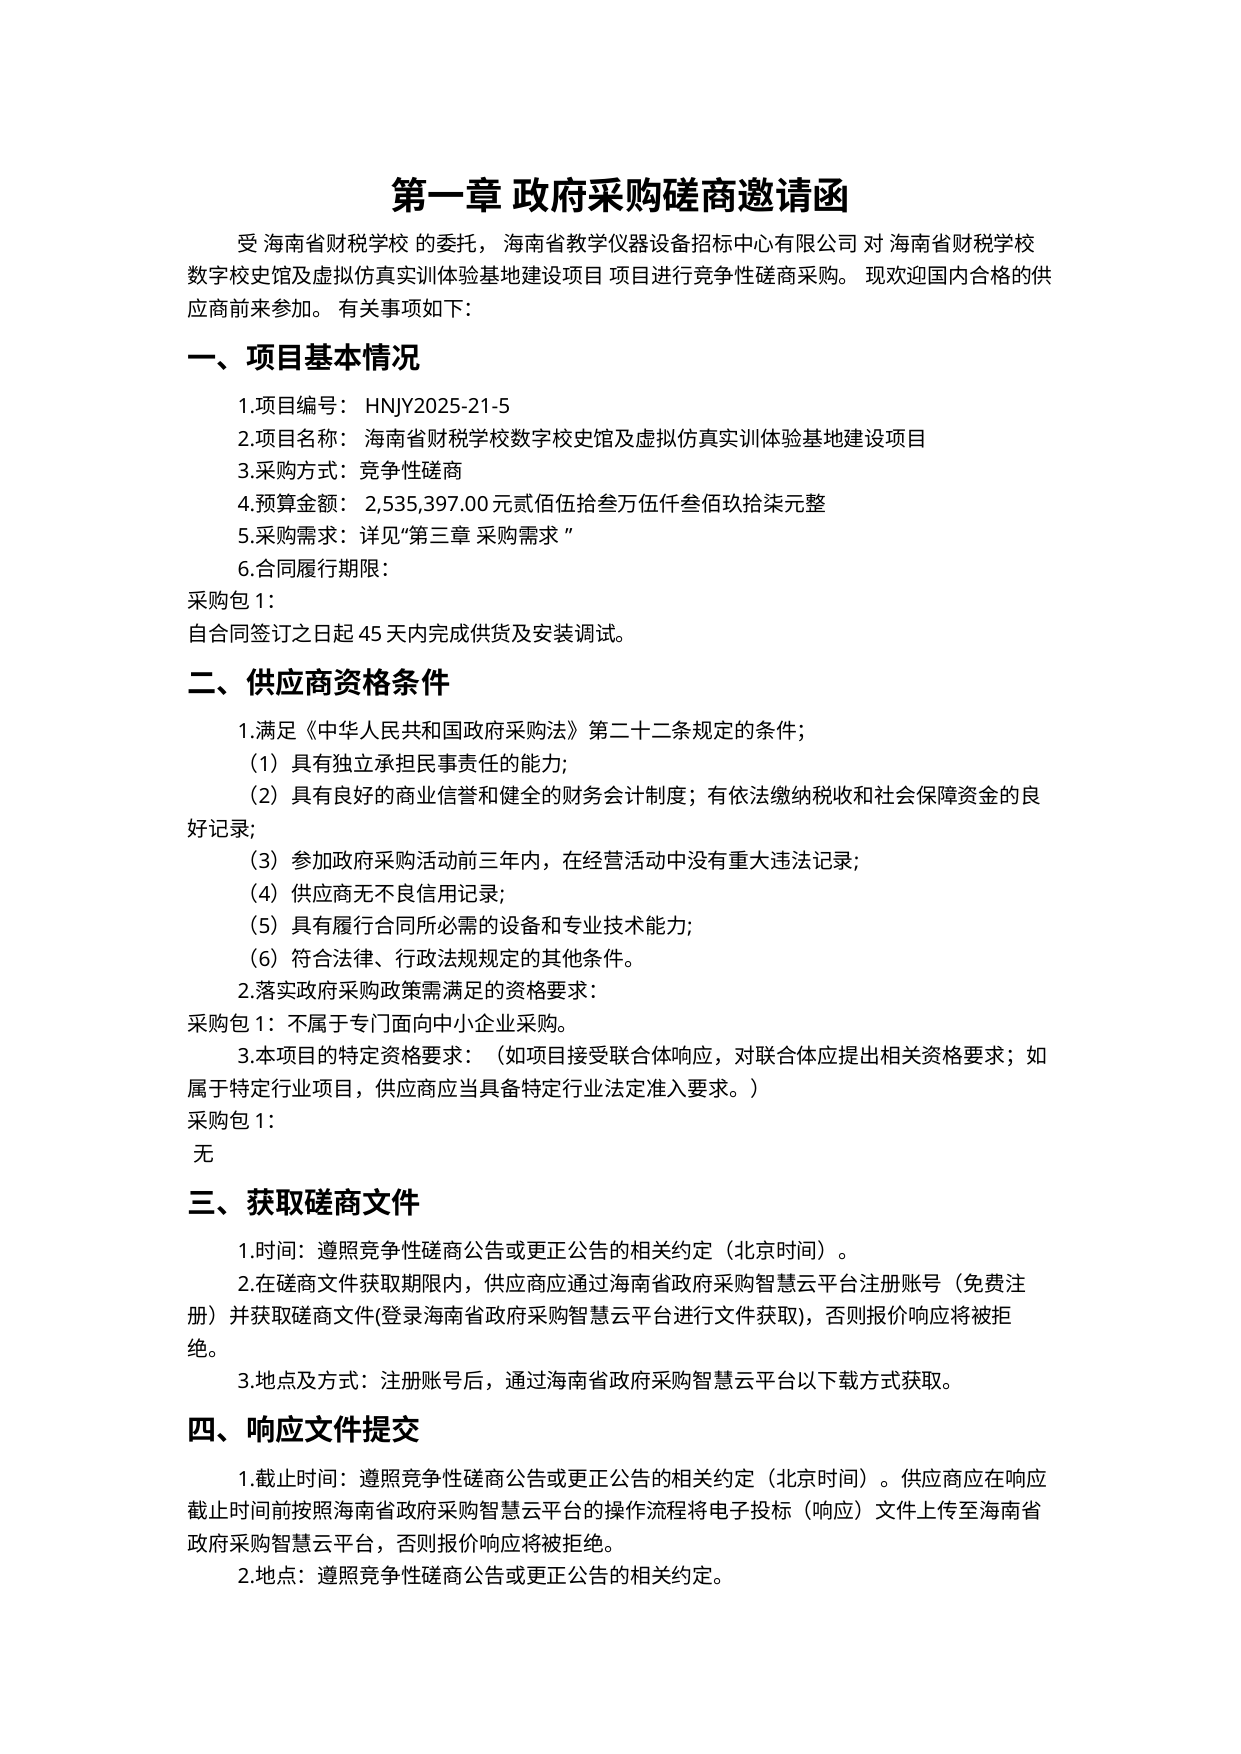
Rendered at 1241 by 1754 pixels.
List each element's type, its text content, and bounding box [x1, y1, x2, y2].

text 受 海南省财税学校 的委托， 海南省教学仪器设备招标中心有限公司 对 海南省财税学校数字校史馆及虚拟仿真实训体验基地建设项目 项目进行竞争性磋商采购。 现欢迎国内合格的供应商前来参加。 有关事项如下： [187, 227, 1053, 324]
text 5.采购需求：详见“第三章 采购需求 ” [187, 519, 1053, 552]
text （6）符合法律、行政法规规定的其他条件。 [187, 942, 1053, 974]
text （1）具有独立承担民事责任的能力; [187, 747, 1053, 779]
text 2.项目名称： 海南省财税学校数字校史馆及虚拟仿真实训体验基地建设项目 [187, 422, 1053, 454]
text 一、项目基本情况 [187, 324, 1053, 389]
text 6.合同履行期限： [187, 552, 1053, 584]
text （4）供应商无不良信用记录; [187, 877, 1053, 909]
text 1.满足《中华人民共和国政府采购法》第二十二条规定的条件； [187, 714, 1053, 747]
text 1.项目编号： HNJY2025-21-5 [187, 389, 1053, 422]
text 1.时间：遵照竞争性磋商公告或更正公告的相关约定（北京时间）。 [187, 1234, 1053, 1267]
text 自合同签订之日起45天内完成供货及安装调试。 [187, 617, 1053, 649]
text 采购包1： [187, 1104, 1053, 1137]
text 二、供应商资格条件 [187, 649, 1053, 714]
text 3.地点及方式：注册账号后，通过海南省政府采购智慧云平台以下载方式获取。 [187, 1364, 1053, 1397]
text 3.采购方式：竞争性磋商 [187, 454, 1053, 487]
text （3）参加政府采购活动前三年内，在经营活动中没有重大违法记录; [187, 844, 1053, 877]
text （2）具有良好的商业信誉和健全的财务会计制度；有依法缴纳税收和社会保障资金的良好记录; [187, 779, 1053, 844]
text 第一章 政府采购磋商邀请函 [187, 162, 1053, 227]
text 1.截止时间：遵照竞争性磋商公告或更正公告的相关约定（北京时间）。供应商应在响应截止时间前按照海南省政府采购智慧云平台的操作流程将电子投标（响应）文件上传至海南省政府采购智慧云平台，否则报价响应将被拒绝。 [187, 1462, 1053, 1559]
text 2.地点：遵照竞争性磋商公告或更正公告的相关约定。 [187, 1559, 1053, 1592]
text （5）具有履行合同所必需的设备和专业技术能力; [187, 909, 1053, 942]
text 三、获取磋商文件 [187, 1169, 1053, 1234]
text 4.预算金额： 2,535,397.00元贰佰伍拾叁万伍仟叁佰玖拾柒元整 [187, 487, 1053, 519]
text 2.落实政府采购政策需满足的资格要求： [187, 974, 1053, 1007]
text 无 [187, 1137, 1053, 1169]
text 2.在磋商文件获取期限内，供应商应通过海南省政府采购智慧云平台注册账号（免费注册）并获取磋商文件(登录海南省政府采购智慧云平台进行文件获取)，否则报价响应将被拒绝。 [187, 1267, 1053, 1364]
text 采购包1： [187, 584, 1053, 617]
text 采购包1：不属于专门面向中小企业采购。 [187, 1007, 1053, 1039]
text 3.本项目的特定资格要求：（如项目接受联合体响应，对联合体应提出相关资格要求；如属于特定行业项目，供应商应当具备特定行业法定准入要求。） [187, 1039, 1053, 1104]
text 四、响应文件提交 [187, 1397, 1053, 1462]
